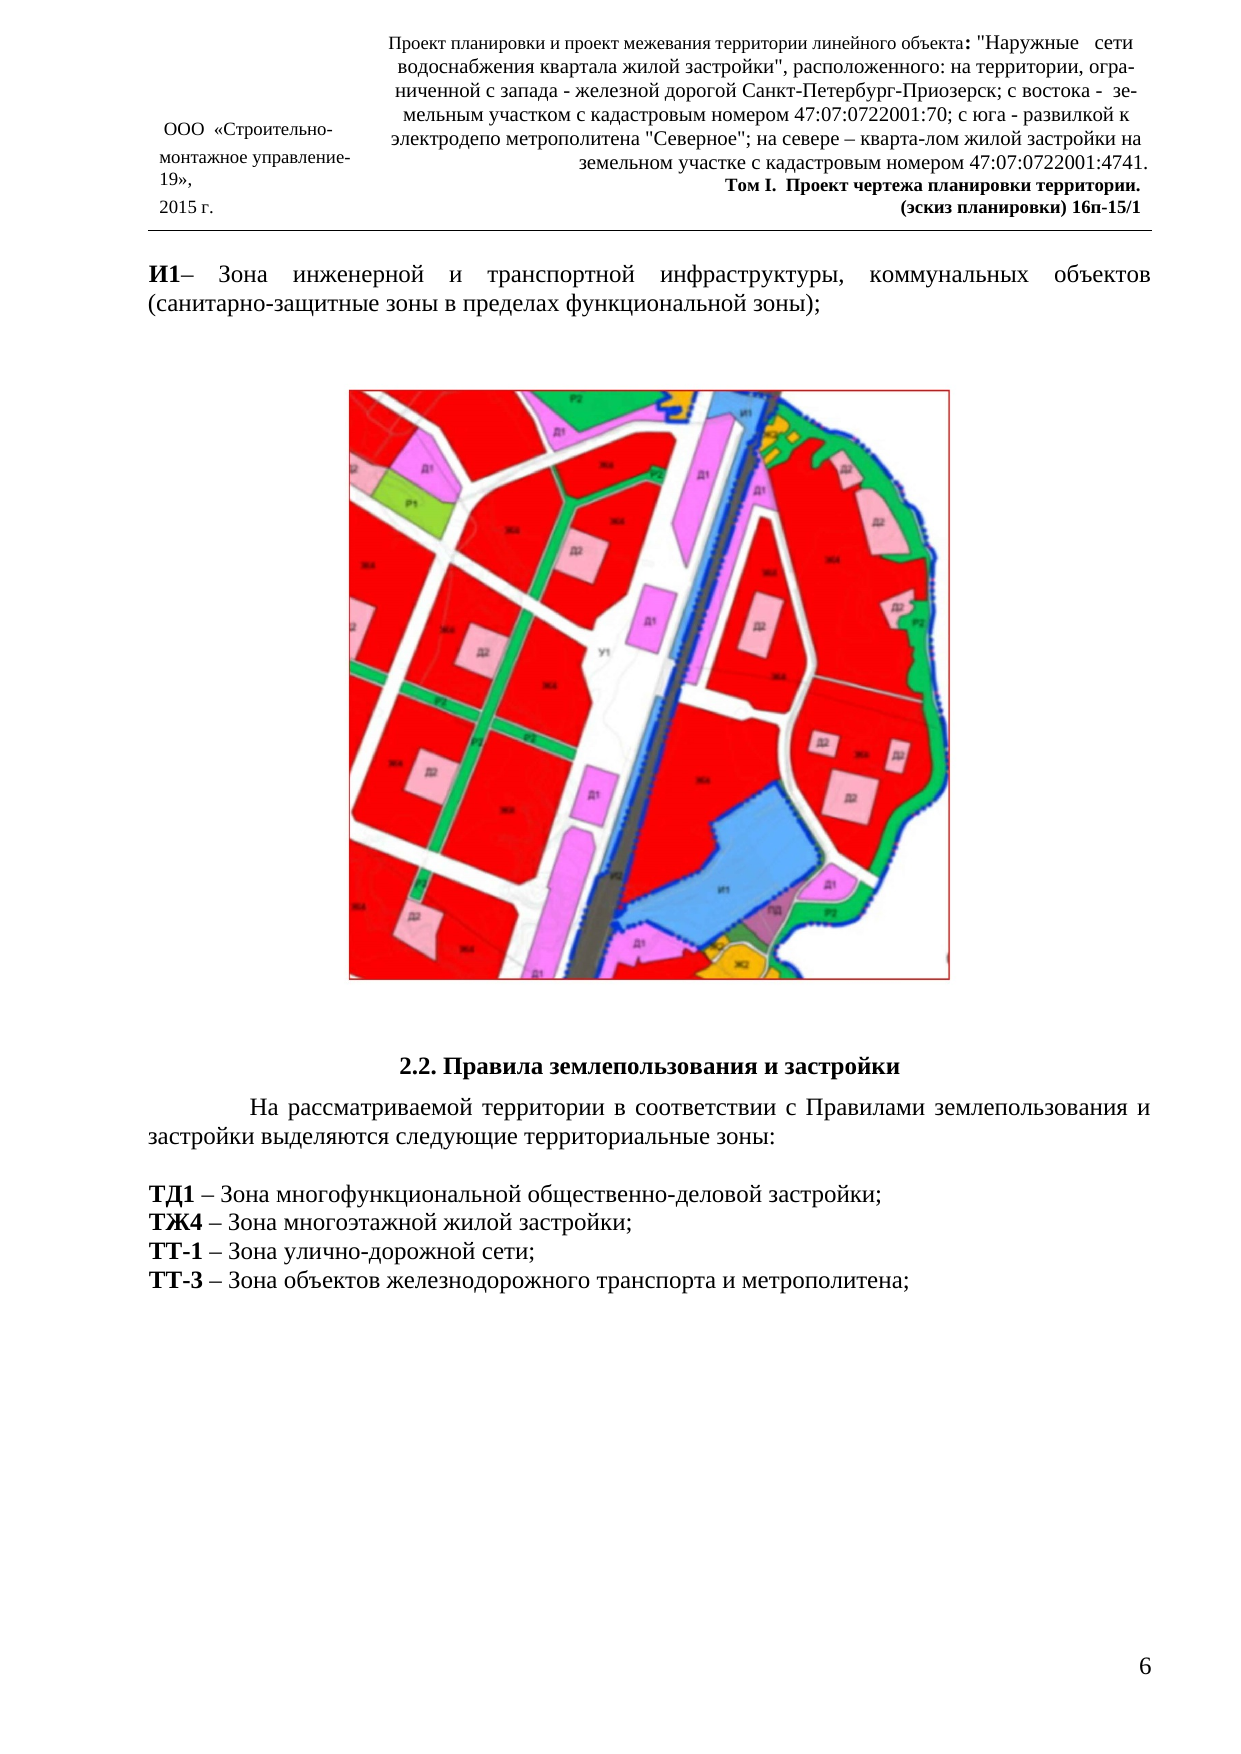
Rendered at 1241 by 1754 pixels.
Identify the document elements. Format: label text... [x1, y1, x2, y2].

text И1– Зона инженерной и транспортной инфраструктуры, коммунальных объектов (санитарно-защитные зоны в пределах функциональной зоны); [148, 259, 1152, 317]
text 2.2. Правила землепользования и застройки [148, 1051, 1152, 1080]
picture [147, 329, 1152, 1039]
text ТЖ4 – Зона многоэтажной жилой застройки; [148, 1207, 1152, 1236]
text ТТ-1 – Зона улично-дорожной сети; [148, 1236, 1152, 1265]
text На рассматриваемой территории в соответствии с Правилами землепользования и застройки выделяются следующие территориальные зоны: [148, 1092, 1152, 1150]
text ТТ-3 – Зона объектов железнодорожного транспорта и метрополитена; [148, 1265, 1152, 1294]
text ТД1 – Зона многофункциональной общественно-деловой застройки; [148, 1179, 1152, 1207]
